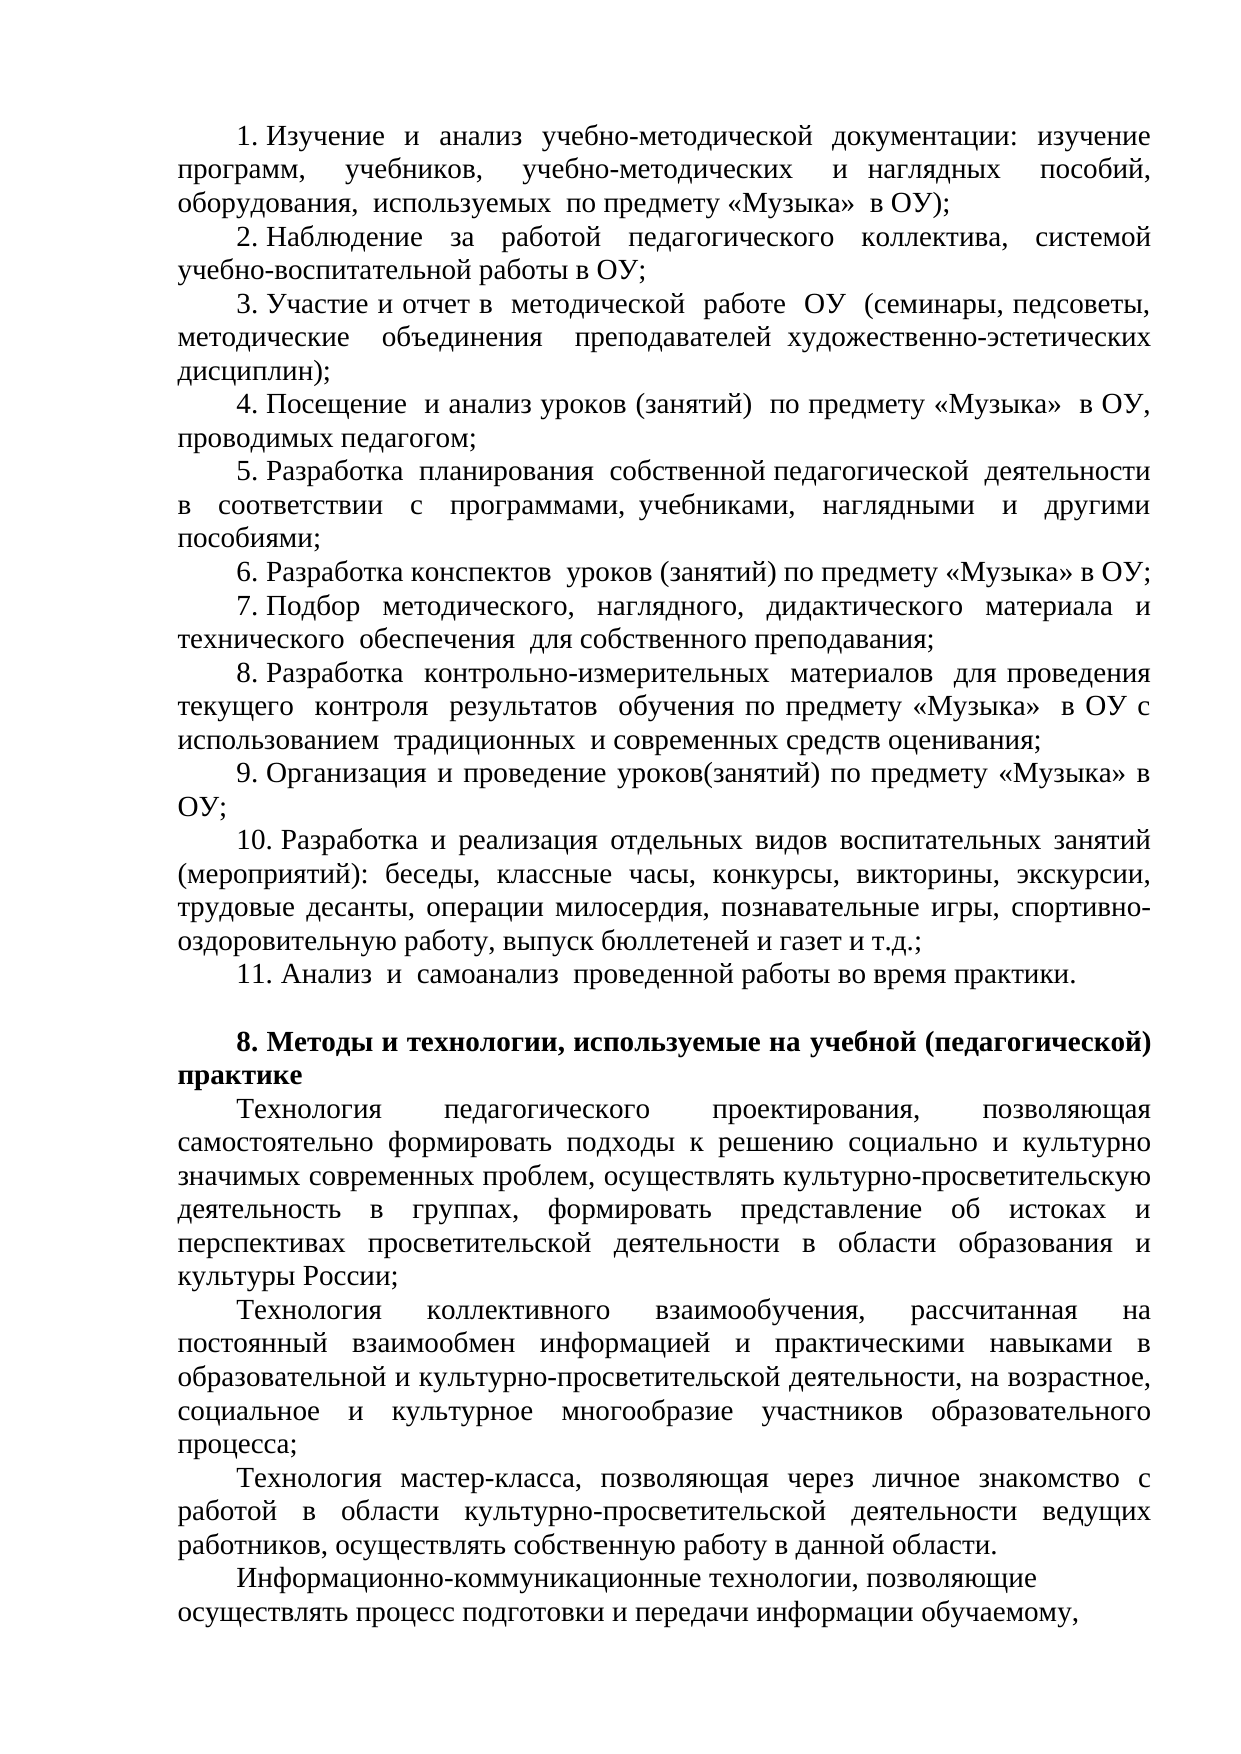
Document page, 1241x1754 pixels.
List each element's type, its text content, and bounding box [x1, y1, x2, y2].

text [177, 1560, 1152, 1627]
text Технология коллективного взаимообучения, рассчитанная на постоянный взаимообмен информацией и практическими навыками в образовательной и культурно-просветительской деятельности, на возрастное, социальное и культурное многообразие участников образовательного процесса; [177, 1292, 1152, 1460]
list Разработка конспектов уроков (занятий) по предмету «Музыка» в ОУ; [177, 554, 1152, 588]
text Технология педагогического проектирования, позволяющая самостоятельно формировать подходы к решению социально и культурно значимых современных проблем, осуществлять культурно-просветительскую деятельность в группах, формировать представление об истоках и перспективах просветительской деятельности в области образования и культуры России; [177, 1091, 1152, 1292]
list Разработка контрольно-измерительных материалов для проведения текущего контроля результатов обучения по предмету «Музыка» в ОУ с использованием традиционных и современных средств оценивания; [177, 655, 1152, 755]
list Организация и проведение уроков(занятий) по предмету «Музыка» в ОУ; [177, 755, 1152, 822]
list Разработка планирования собственной педагогической деятельности в соответствии с программами, учебниками, наглядными и другими пособиями; [177, 453, 1152, 554]
list Анализ и самоанализ проведенной работы во время практики. [177, 957, 1152, 990]
text 8. Методы и технологии, используемые на учебной (педагогической) практике [177, 1024, 1152, 1091]
text Технология мастер-класса, позволяющая через личное знакомство с работой в области культурно-просветительской деятельности ведущих работников, осуществлять собственную работу в данной области. [177, 1460, 1152, 1560]
list Участие и отчет в методической работе ОУ (семинары, педсоветы, методические объединения преподавателей художественно-эстетических дисциплин); [177, 286, 1152, 386]
list Посещение и анализ уроков (занятий) по предмету «Музыка» в ОУ, проводимых педагогом; [177, 386, 1152, 453]
list Изучение и анализ учебно-методической документации: изучение программ, учебников, учебно-методических и наглядных пособий, оборудования, используемых по предмету «Музыка» в ОУ); [177, 118, 1152, 219]
list Подбор методического, наглядного, дидактического материала и технического обеспечения для собственного преподавания; [177, 588, 1152, 655]
list Разработка и реализация отдельных видов воспитательных занятий (мероприятий): беседы, классные часы, конкурсы, викторины, экскурсии, трудовые десанты, операции милосердия, познавательные игры, спортивно-оздоровительную работу, выпуск бюллетеней и газет и т.д.; [177, 822, 1152, 957]
list Наблюдение за работой педагогического коллектива, системой учебно-воспитательной работы в ОУ; [177, 219, 1152, 286]
